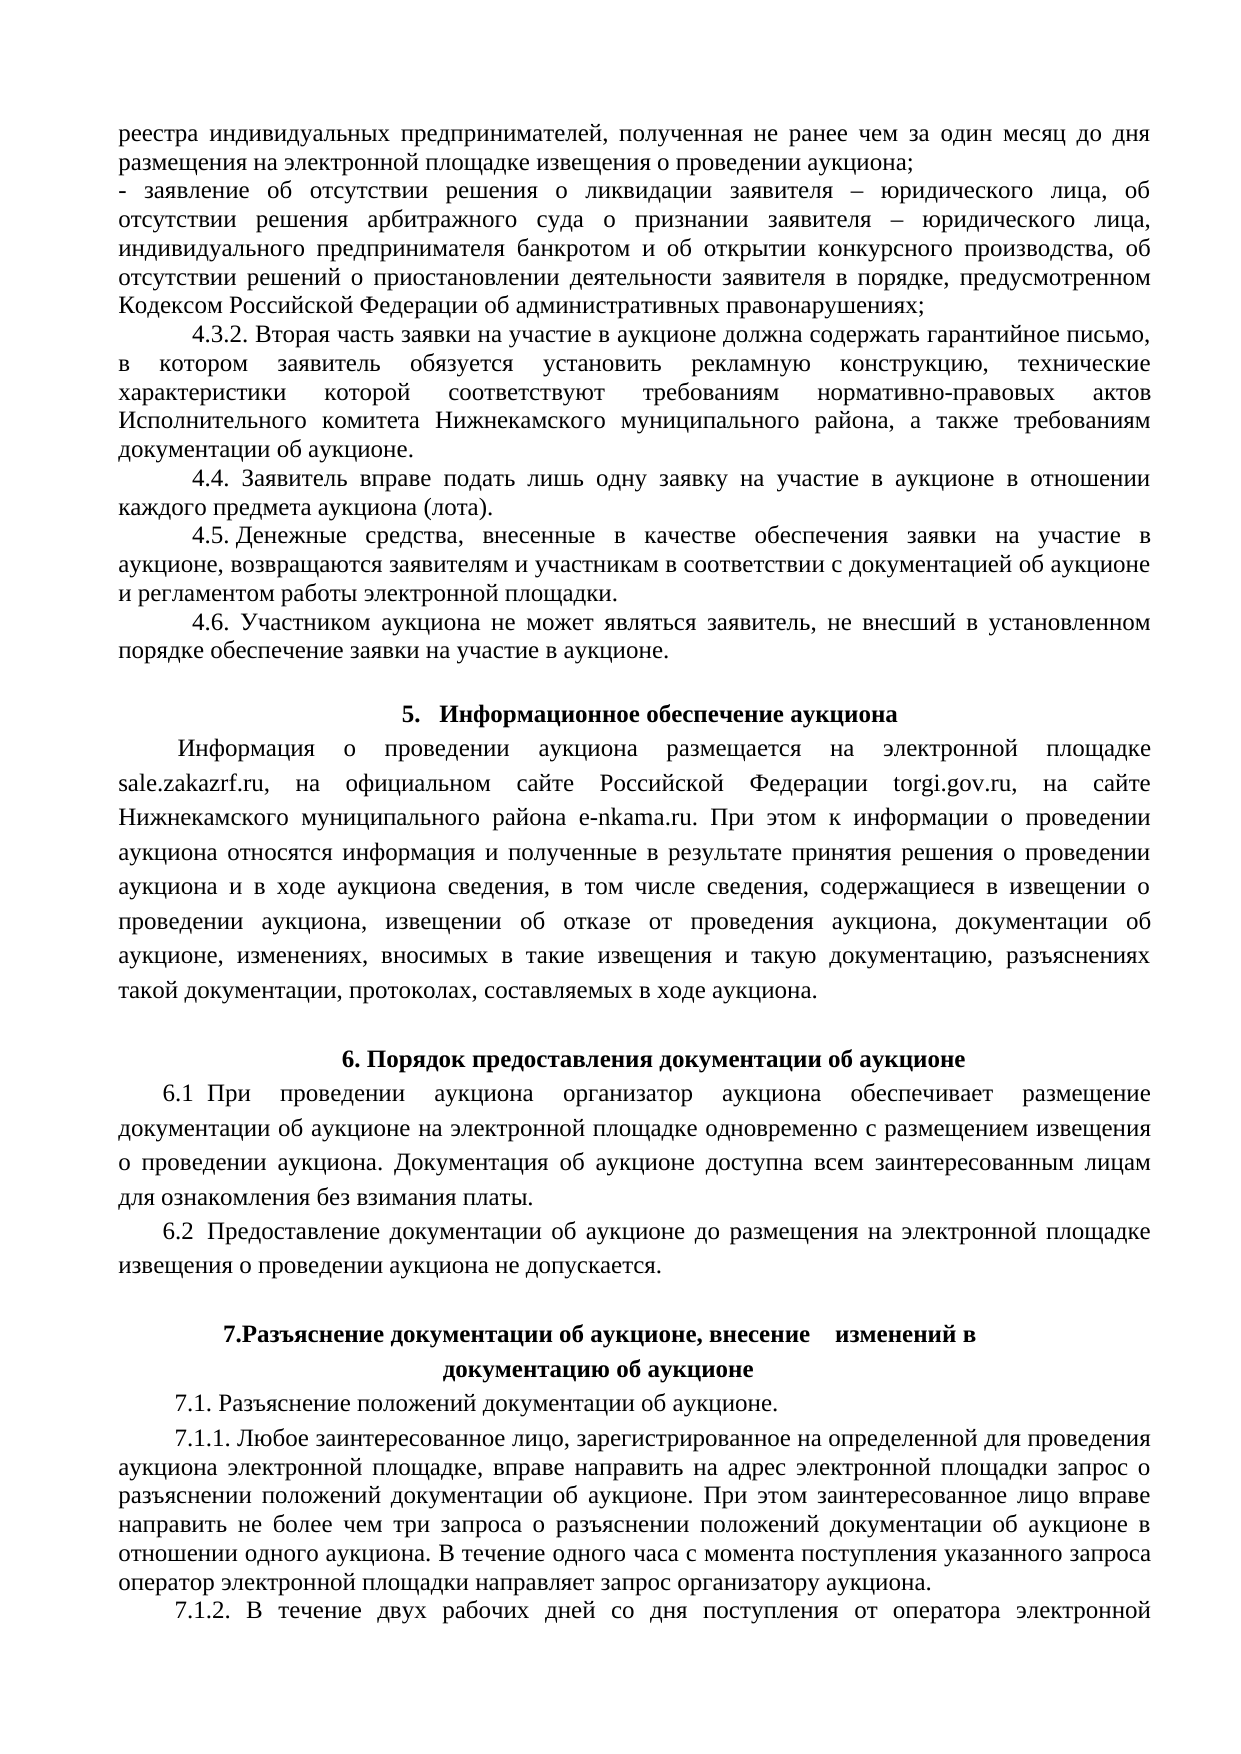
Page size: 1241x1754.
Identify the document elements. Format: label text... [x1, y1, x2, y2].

text Информация о проведении аукциона размещается на электронной площадке sale.zakazrf.ru, на официальном сайте Российской Федерации torgi.gov.ru, на сайте Нижнекамского муниципального района e-nkama.ru. При этом к информации о проведении аукциона относятся информация и полученные в результате принятия решения о проведении аукциона и в ходе аукциона сведения, в том числе сведения, содержащиеся в извещении о проведении аукциона, извещении об отказе от проведения аукциона, документации об аукционе, изменениях, вносимых в такие извещения и такую документацию, разъяснениях такой документации, протоколах, составляемых в ходе аукциона. [118, 733, 1152, 1003]
text 4.4. Заявитель вправе подать лишь одну заявку на участие в аукционе в отношении каждого предмета аукциона (лота). [118, 463, 1152, 521]
text 4.3.2. Вторая часть заявки на участие в аукционе должна содержать гарантийное письмо, в котором заявитель обязуется установить рекламную конструкцию, технические характеристики которой соответствуют требованиям нормативно-правовых актов Исполнительного комитета Нижнекамского муниципального района, а также требованиям документации об аукционе. [118, 319, 1152, 463]
text 7.Разъяснение документации об аукционе, внесение изменений в документацию об аукционе [192, 1319, 1004, 1383]
text - заявление об отсутствии решения о ликвидации заявителя – юридического лица, об отсутствии решения арбитражного суда о признании заявителя – юридического лица, индивидуального предпринимателя банкротом и об открытии конкурсного производства, об отсутствии решений о приостановлении деятельности заявителя в порядке, предусмотренном Кодексом Российской Федерации об административных правонарушениях; [118, 176, 1152, 319]
text 4.5. Денежные средства, внесенные в качестве обеспечения заявки на участие в аукционе, возвращаются заявителям и участникам в соответствии с документацией об аукционе и регламентом работы электронной площадки. [118, 521, 1152, 607]
list Предоставление документации об аукционе до размещения на электронной площадке извещения о проведении аукциона не допускается. [118, 1216, 1152, 1279]
list При проведении аукциона организатор аукциона обеспечивает размещение документации об аукционе на электронной площадке одновременно с размещением извещения о проведении аукциона. Документация об аукционе доступна всем заинтересованным лицам для ознакомления без взимания платы. [118, 1078, 1152, 1210]
text 7.1.1. Любое заинтересованное лицо, зарегистрированное на определенной для проведения аукциона электронной площадке, вправе направить на адрес электронной площадки запрос о разъяснении положений документации об аукционе. При этом заинтересованное лицо вправе направить не более чем три запроса о разъяснении положений документации об аукционе в отношении одного аукциона. В течение одного часа с момента поступления указанного запроса оператор электронной площадки направляет запрос организатору аукциона. [118, 1423, 1152, 1595]
text 6. Порядок предоставления документации об аукционе [156, 1044, 1152, 1072]
list Информационное обеспечение аукциона [148, 699, 1152, 728]
text 7.1. Разъяснение положений документации об аукционе. [118, 1388, 1152, 1417]
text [118, 1595, 1152, 1624]
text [118, 118, 1152, 176]
text 4.6. Участником аукциона не может являться заявитель, не внесший в установленном порядке обеспечение заявки на участие в аукционе. [118, 607, 1152, 664]
